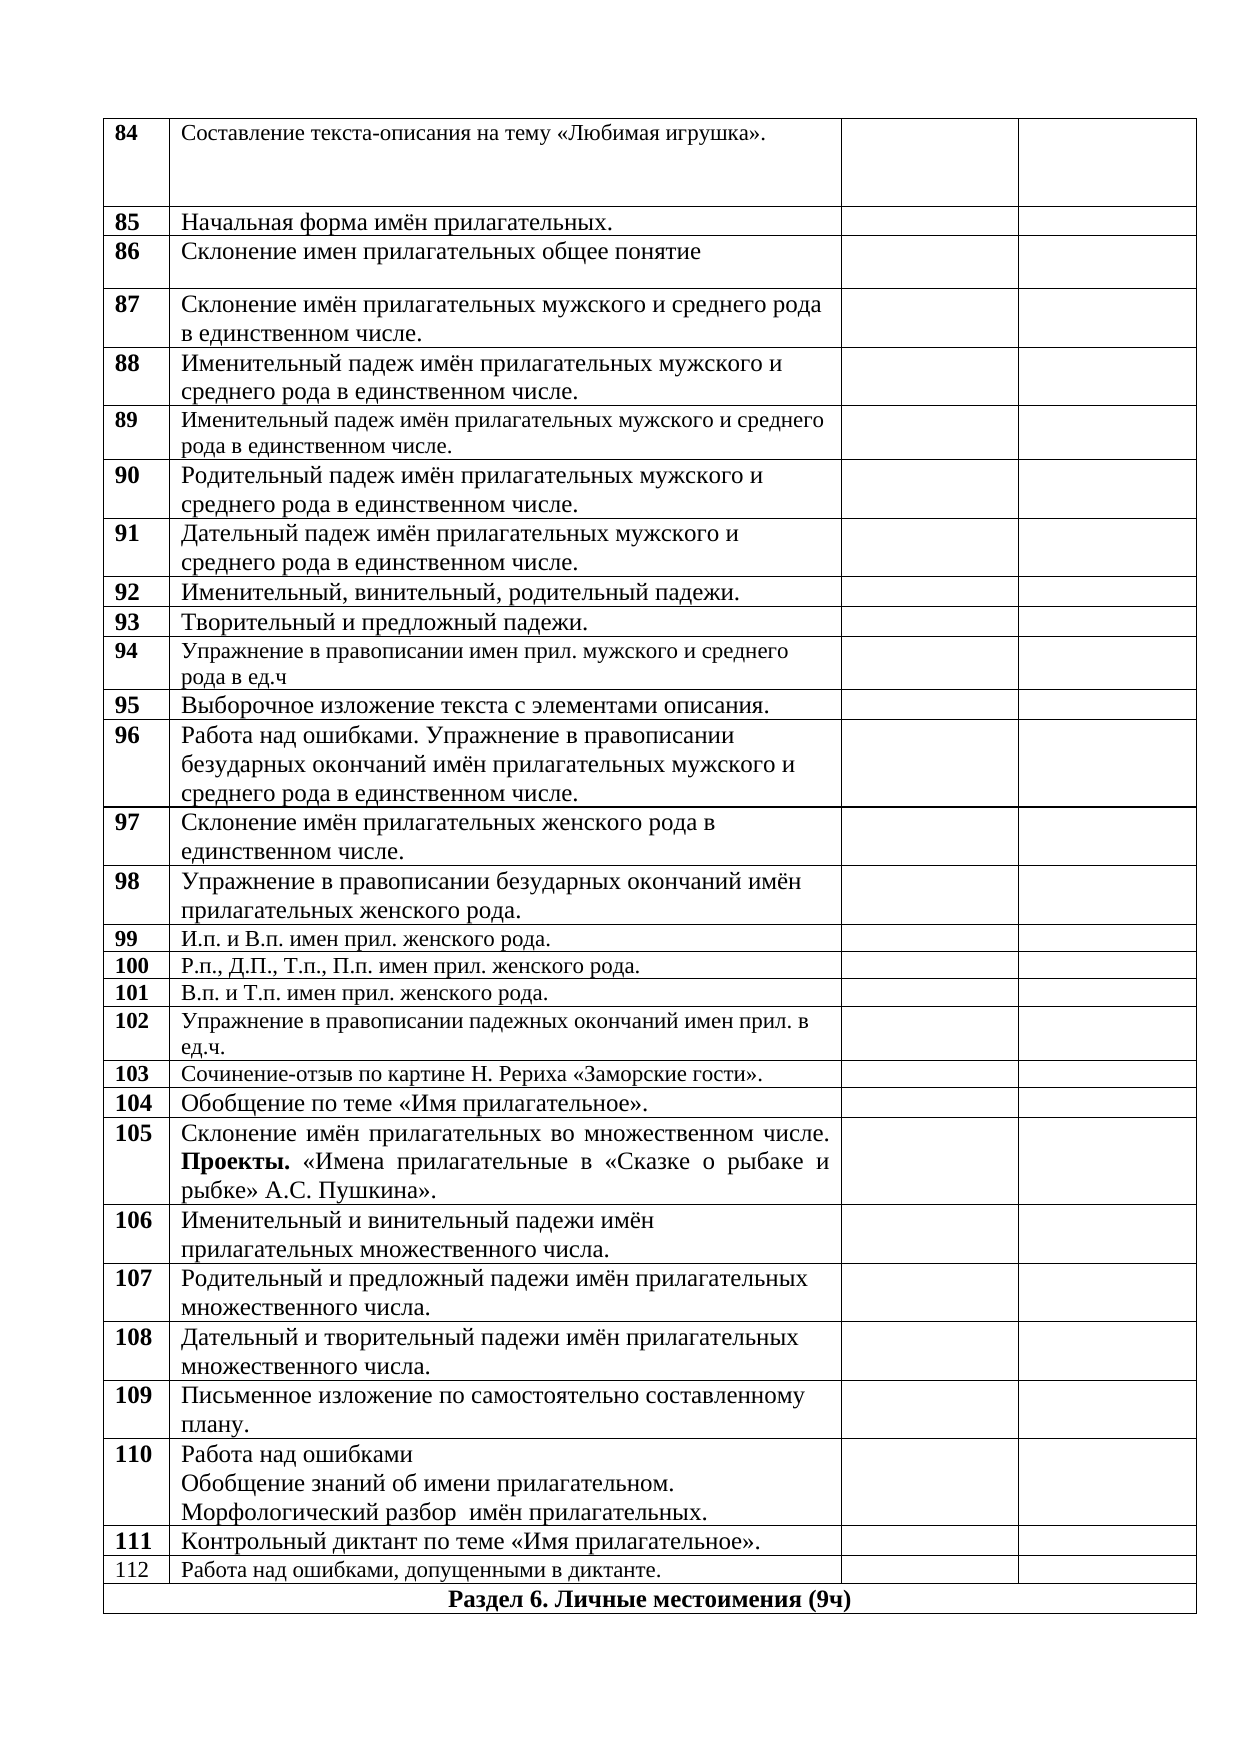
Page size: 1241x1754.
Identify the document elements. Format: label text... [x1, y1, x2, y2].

table_cell [1019, 406, 1196, 459]
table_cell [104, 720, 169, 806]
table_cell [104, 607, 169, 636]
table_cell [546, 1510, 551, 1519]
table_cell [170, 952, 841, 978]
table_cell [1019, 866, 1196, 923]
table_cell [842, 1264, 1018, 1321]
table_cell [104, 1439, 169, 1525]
table_cell [1019, 119, 1196, 206]
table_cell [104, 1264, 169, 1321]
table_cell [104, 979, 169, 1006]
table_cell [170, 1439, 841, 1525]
table_cell [1019, 460, 1196, 517]
table_cell 90 [104, 460, 169, 517]
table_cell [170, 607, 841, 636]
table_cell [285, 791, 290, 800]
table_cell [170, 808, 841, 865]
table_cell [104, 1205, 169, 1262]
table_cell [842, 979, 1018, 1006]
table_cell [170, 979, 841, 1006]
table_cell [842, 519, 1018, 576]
table_cell Именительный падеж имён прилагательных мужского и среднего рода в единственном числе. [170, 348, 841, 405]
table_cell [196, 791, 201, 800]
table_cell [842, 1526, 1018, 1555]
table_cell Именительный падеж имён прилагательных мужского и среднего рода в единственном числе. [170, 406, 841, 459]
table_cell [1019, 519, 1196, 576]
table_cell 88 [104, 348, 169, 405]
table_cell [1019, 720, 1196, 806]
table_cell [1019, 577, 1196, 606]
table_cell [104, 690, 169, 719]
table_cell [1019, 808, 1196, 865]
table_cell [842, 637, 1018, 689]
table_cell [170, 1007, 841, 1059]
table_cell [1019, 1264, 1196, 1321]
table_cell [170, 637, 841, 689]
table_cell [842, 289, 1018, 347]
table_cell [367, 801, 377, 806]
table_cell [842, 119, 1018, 206]
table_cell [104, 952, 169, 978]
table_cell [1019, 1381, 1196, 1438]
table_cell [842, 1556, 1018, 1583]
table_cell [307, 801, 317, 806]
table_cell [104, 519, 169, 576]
table_cell Склонение имен прилагательных общее понятие [170, 236, 841, 288]
table_cell Начальная форма имён прилагательных. [170, 207, 841, 235]
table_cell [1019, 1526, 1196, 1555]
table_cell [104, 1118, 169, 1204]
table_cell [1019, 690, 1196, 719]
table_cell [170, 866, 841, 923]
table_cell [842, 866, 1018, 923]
table_cell 89 [104, 406, 169, 459]
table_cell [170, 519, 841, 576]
table_cell [842, 236, 1018, 288]
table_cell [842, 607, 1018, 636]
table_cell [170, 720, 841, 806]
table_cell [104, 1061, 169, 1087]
table_cell [1019, 236, 1196, 288]
table_cell [842, 348, 1018, 405]
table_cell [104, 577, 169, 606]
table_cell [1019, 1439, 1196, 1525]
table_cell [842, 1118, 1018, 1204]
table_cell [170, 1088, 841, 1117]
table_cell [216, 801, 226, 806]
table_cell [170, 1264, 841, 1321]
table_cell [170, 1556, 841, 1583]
table_cell 84 [104, 119, 169, 206]
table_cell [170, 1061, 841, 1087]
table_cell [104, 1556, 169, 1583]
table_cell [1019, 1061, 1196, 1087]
table_cell [1019, 348, 1196, 405]
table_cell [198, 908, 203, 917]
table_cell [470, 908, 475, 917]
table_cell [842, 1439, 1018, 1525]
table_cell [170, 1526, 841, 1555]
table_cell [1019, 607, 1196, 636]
table_cell 86 [104, 236, 169, 288]
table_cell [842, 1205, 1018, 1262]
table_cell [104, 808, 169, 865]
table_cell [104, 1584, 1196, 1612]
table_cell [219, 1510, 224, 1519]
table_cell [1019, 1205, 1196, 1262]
table_cell Родительный падеж имён прилагательных мужского и среднего рода в единственном числе. [170, 460, 841, 517]
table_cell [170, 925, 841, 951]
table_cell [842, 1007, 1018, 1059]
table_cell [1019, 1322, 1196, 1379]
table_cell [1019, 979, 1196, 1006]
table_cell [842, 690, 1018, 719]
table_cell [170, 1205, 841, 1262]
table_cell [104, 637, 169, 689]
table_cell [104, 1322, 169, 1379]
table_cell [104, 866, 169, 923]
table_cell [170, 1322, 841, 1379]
table_cell [842, 460, 1018, 517]
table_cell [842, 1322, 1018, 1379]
table_cell [1019, 207, 1196, 235]
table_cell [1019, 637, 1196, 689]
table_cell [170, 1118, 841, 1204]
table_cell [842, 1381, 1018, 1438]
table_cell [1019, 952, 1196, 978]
table_cell Составление текста-описания на тему «Любимая игрушка». [170, 119, 841, 206]
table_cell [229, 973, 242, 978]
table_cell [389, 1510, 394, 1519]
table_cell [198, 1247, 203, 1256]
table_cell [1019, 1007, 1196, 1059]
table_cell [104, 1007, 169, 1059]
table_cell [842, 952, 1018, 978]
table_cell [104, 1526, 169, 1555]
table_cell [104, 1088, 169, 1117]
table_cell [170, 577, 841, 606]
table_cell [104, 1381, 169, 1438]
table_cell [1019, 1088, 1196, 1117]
table_cell Склонение имён прилагательных мужского и среднего рода в единственном числе. [170, 289, 841, 347]
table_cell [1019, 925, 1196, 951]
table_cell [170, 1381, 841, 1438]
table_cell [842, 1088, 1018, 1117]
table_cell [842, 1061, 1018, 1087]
table_cell [842, 207, 1018, 235]
table_cell 87 [104, 289, 169, 347]
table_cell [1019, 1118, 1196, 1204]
table_cell [842, 406, 1018, 459]
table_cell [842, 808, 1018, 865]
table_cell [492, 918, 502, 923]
table_cell 85 [104, 207, 169, 235]
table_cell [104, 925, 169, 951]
table_cell [1019, 289, 1196, 347]
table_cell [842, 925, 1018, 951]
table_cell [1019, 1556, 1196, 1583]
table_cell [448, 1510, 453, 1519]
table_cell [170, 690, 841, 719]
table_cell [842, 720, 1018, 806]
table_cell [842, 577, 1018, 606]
